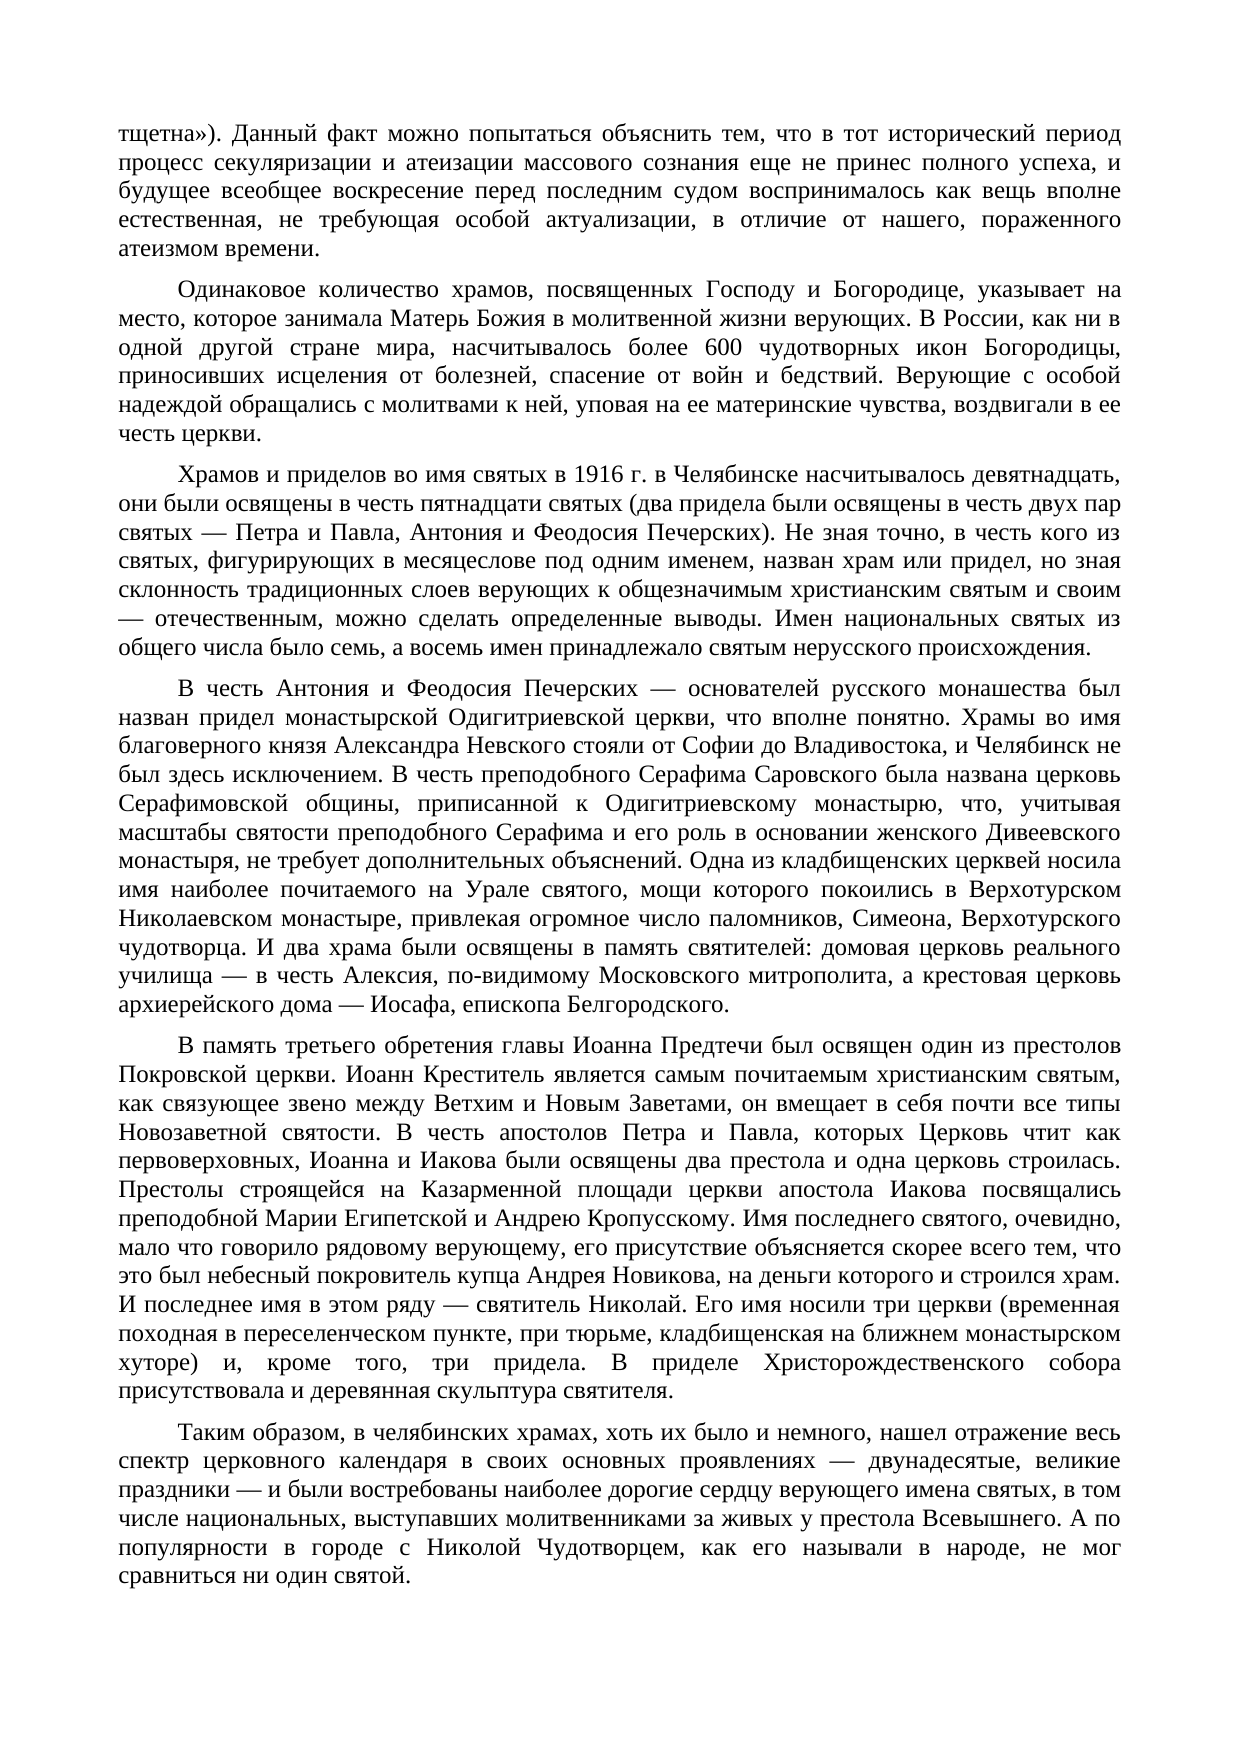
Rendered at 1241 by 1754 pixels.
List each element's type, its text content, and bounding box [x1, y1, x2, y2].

text Храмов и приделов во имя святых в . в Челябинске насчитывалось девятнадцать, они были освящены в честь пятнадцати святых (два придела были освящены в честь двух пар святых — Петра и Павла, Антония и Феодосия Печерских). Не зная точно, в честь кого из святых, фигурирующих в месяцеслове под одним именем, назван храм или придел, но зная склонность традиционных слоев верующих к общезначимым христианским святым и своим — отечественным, можно сделать определенные выводы. Имен национальных святых из общего числа было семь, а восемь имен принадлежало святым нерусского происхождения. [118, 459, 1122, 661]
text В честь Антония и Феодосия Печерских — основателей русского монашества был назван придел монастырской Одигитриевской церкви, что вполне понятно. Храмы во имя благоверного князя Александра Невского стояли от Софии до Владивостока, и Челябинск не был здесь исключением. В честь преподобного Серафима Саровского была названа церковь Серафимовской общины, приписанной к Одигитриевскому монастырю, что, учитывая масштабы святости преподобного Серафима и его роль в основании женского Дивеевского монастыря, не требует дополнительных объяснений. Одна из кладбищенских церквей носила имя наиболее почитаемого на Урале святого, мощи которого покоились в Верхотурском Николаевском монастыре, привлекая огромное число паломников, Симеона, Верхотурского чудотворца. И два храма были освящены в память святителей: домовая церковь реального училища — в честь Алексия, по-видимому Московского митрополита, а крестовая церковь архиерейского дома — Иосафа, епископа Белгородского. [118, 673, 1122, 1018]
text В память третьего обретения главы Иоанна Предтечи был освящен один из престолов Покровской церкви. Иоанн Креститель является самым почитаемым христианским святым, как связующее звено между Ветхим и Новым Заветами, он вмещает в себя почти все типы Новозаветной святости. В честь апостолов Петра и Павла, которых Церковь чтит как первоверховных, Иоанна и Иакова были освящены два престола и одна церковь строилась. Престолы строящейся на Казарменной площади церкви апостола Иакова посвящались преподобной Марии Египетской и Андрею Кропусскому. Имя последнего святого, очевидно, мало что говорило рядовому верующему, его присутствие объясняется скорее всего тем, что это был небесный покровитель купца Андрея Новикова, на деньги которого и строился храм. И последнее имя в этом ряду — святитель Николай. Его имя носили три церкви (временная походная в переселенческом пункте, при тюрьме, кладбищенская на ближнем монастырском хуторе) и, кроме того, три придела. В приделе Христорождественского собора присутствовала и деревянная скульптура святителя. [118, 1031, 1122, 1404]
text Таким образом, в челябинских храмах, хоть их было и немного, нашел отражение весь спектр церковного календаря в своих основных проявлениях — двунадесятые, великие праздники — и были востребованы наиболее дорогие сердцу верующего имена святых, в том числе национальных, выступавших молитвенниками за живых у престола Всевышнего. А по популярности в городе с Николой Чудотворцем, как его называли в народе, не мог сравниться ни один святой. [118, 1417, 1122, 1589]
text Одинаковое количество храмов, посвященных Господу и Богородице, указывает на место, которое занимала Матерь Божия в молитвенной жизни верующих. В России, как ни в одной другой стране мира, насчитывалось более 600 чудотворных икон Богородицы, приносивших исцеления от болезней, спасение от войн и бедствий. Верующие с особой надеждой обращались с молитвами к ней, уповая на ее материнские чувства, воздвигали в ее честь церкви. [118, 274, 1122, 447]
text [118, 118, 1122, 262]
